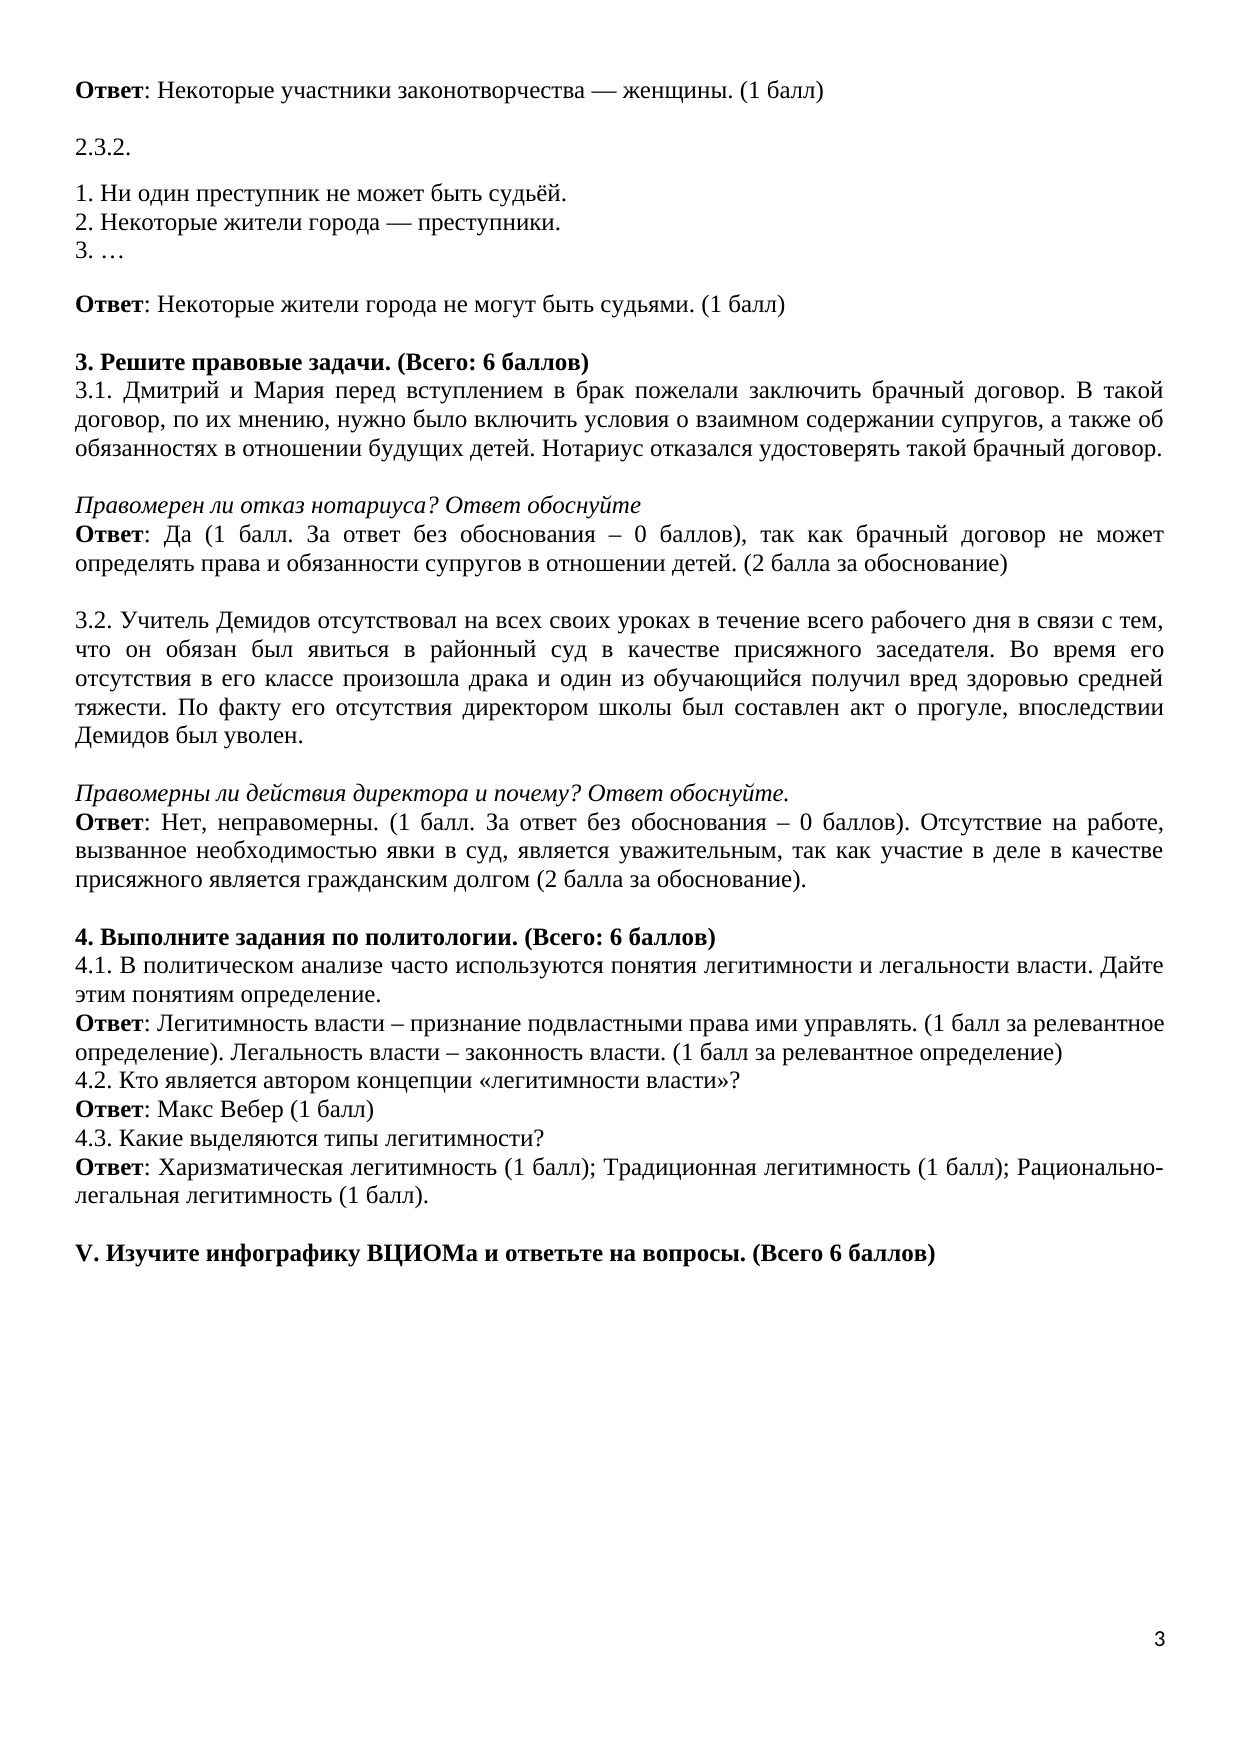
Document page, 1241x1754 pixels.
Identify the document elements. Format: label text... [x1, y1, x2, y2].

text Ответ: Некоторые участники законотворчества — женщины. (1 балл) [75, 75, 1165, 104]
text 1. Ни один преступник не может быть судьёй. [75, 178, 1165, 207]
text 2. Некоторые жители города — преступники. [75, 207, 1165, 235]
text 2.3.2. [75, 132, 1165, 161]
text Правомерен ли отказ нотариуса? Ответ обоснуйте [75, 490, 1165, 519]
text Ответ: Легитимность власти – признание подвластными права ими управлять. (1 балл за релевантное определение). Легальность власти – законность власти. (1 балл за релевантное определение) [75, 1008, 1165, 1065]
text Ответ: Макс Вебер (1 балл) [75, 1094, 1165, 1123]
text 3. … [75, 235, 1165, 264]
text V. Изучите инфографику ВЦИОМа и ответьте на вопросы. (Всего 6 баллов) [75, 1238, 1165, 1267]
text Ответ: Некоторые жители города не могут быть судьями. (1 балл) [75, 289, 1165, 318]
text 3.2. Учитель Демидов отсутствовал на всех своих уроках в течение всего рабочего дня в связи с тем, что он обязан был явиться в районный суд в качестве присяжного заседателя. Во время его отсутствия в его классе произошла драка и один из обучающийся получил вред здоровью средней тяжести. По факту его отсутствия директором школы был составлен акт о прогуле, впоследствии Демидов был уволен. [75, 605, 1165, 749]
text Ответ: Да (1 балл. За ответ без обоснования – 0 баллов), так как брачный договор не может определять права и обязанности супругов в отношении детей. (2 балла за обоснование) [75, 519, 1165, 577]
text Ответ: Харизматическая легитимность (1 балл); Традиционная легитимность (1 балл); Рационально-легальная легитимность (1 балл). [75, 1152, 1165, 1209]
text Правомерны ли действия директора и почему? Ответ обоснуйте. [75, 778, 1165, 807]
text 4.3. Какие выделяются типы легитимности? [75, 1123, 1165, 1152]
text Ответ: Нет, неправомерны. (1 балл. За ответ без обоснования – 0 баллов). Отсутствие на работе, вызванное необходимостью явки в суд, является уважительным, так как участие в деле в качестве присяжного является гражданским долгом (2 балла за обоснование). [75, 807, 1165, 893]
text 4. Выполните задания по политологии. (Всего: 6 баллов) [75, 922, 1165, 950]
text 4.1. В политическом анализе часто используются понятия легитимности и легальности власти. Дайте этим понятиям определение. [75, 950, 1165, 1008]
text 3.1. Дмитрий и Мария перед вступлением в брак пожелали заключить брачный договор. В такой договор, по их мнению, нужно было включить условия о взаимном содержании супругов, а также об обязанностях в отношении будущих детей. Нотариус отказался удостоверять такой брачный договор. [75, 375, 1165, 462]
text 3. Решите правовые задачи. (Всего: 6 баллов) [75, 347, 1165, 375]
text 4.2. Кто является автором концепции «легитимности власти»? [75, 1065, 1165, 1094]
